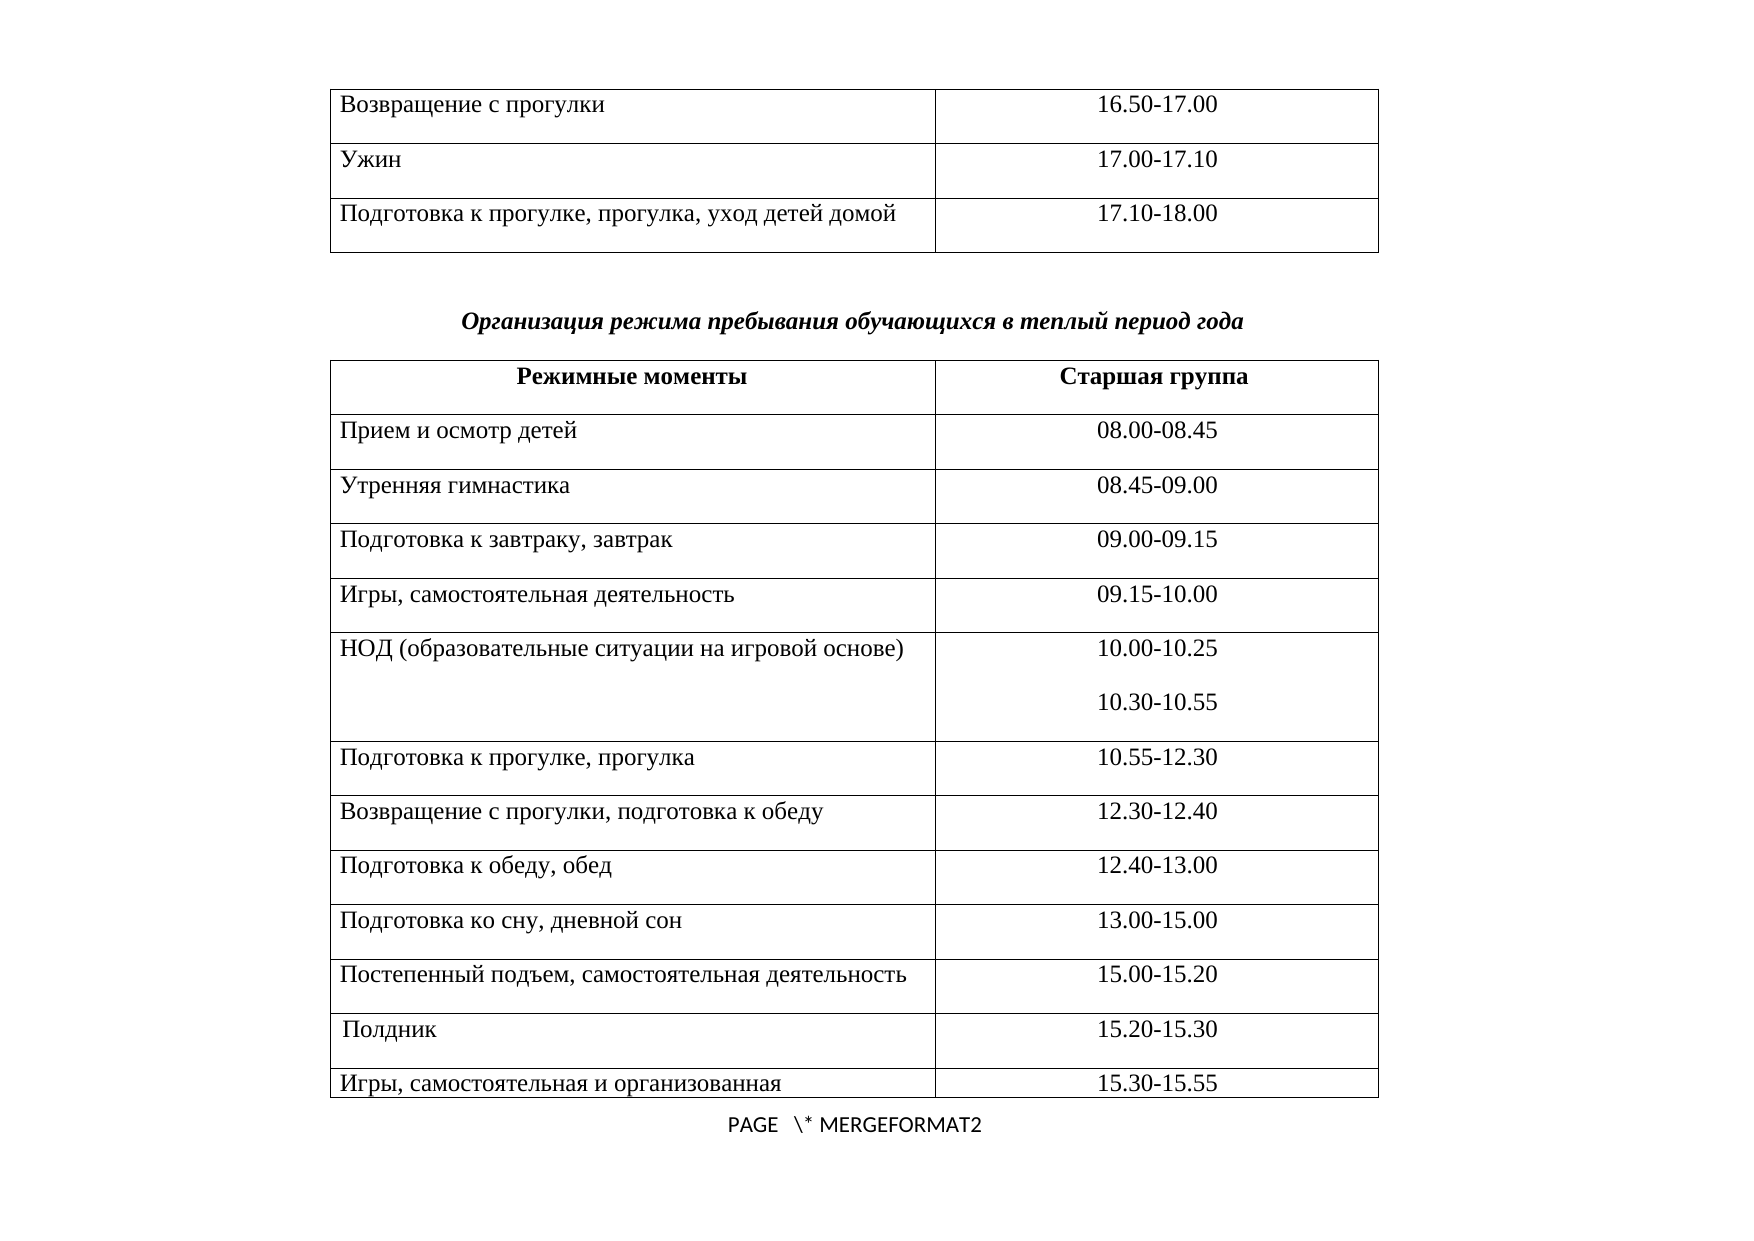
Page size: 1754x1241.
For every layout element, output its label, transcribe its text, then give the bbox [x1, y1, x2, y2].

table_cell Прием и осмотр детей [331, 415, 935, 469]
table_cell 08.00-08.45 [936, 415, 1378, 469]
table_cell 12.40-13.00 [936, 851, 1378, 904]
table_cell 10.55-12.30 [936, 742, 1378, 795]
table_header Режимные моменты [331, 361, 935, 414]
table_cell 17.00-17.10 [936, 144, 1378, 197]
table_cell 16.50-17.00 [936, 90, 1378, 143]
table_cell Подготовка к завтраку, завтрак [331, 524, 935, 578]
table_cell 15.30-15.55 [936, 1069, 1378, 1097]
table_cell 15.00-15.20 [936, 960, 1378, 1013]
table_cell 12.30-12.40 [936, 796, 1378, 849]
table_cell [331, 1069, 935, 1097]
table_cell 13.00-15.00 [936, 905, 1378, 958]
table_cell 10.00-10.25 10.30-10.55 [936, 633, 1378, 741]
table_cell Подготовка к прогулке, прогулка, уход детей домой [331, 199, 935, 252]
table_cell Подготовка к прогулке, прогулка [331, 742, 935, 795]
table_cell Утренняя гимнастика [331, 470, 935, 523]
table_cell Полдник [331, 1014, 935, 1067]
table_cell 09.15-10.00 [936, 579, 1378, 632]
table_cell Игры, самостоятельная деятельность [331, 579, 935, 632]
table_cell Постепенный подъем, самостоятельная деятельность [331, 960, 935, 1013]
text Организация режима пребывания обучающихся в теплый период года [69, 306, 1636, 335]
table_cell Подготовка к обеду, обед [331, 851, 935, 904]
table_cell 15.20-15.30 [936, 1014, 1378, 1067]
table_cell Подготовка ко сну, дневной сон [331, 905, 935, 958]
table_cell НОД (образовательные ситуации на игровой основе) [331, 633, 935, 741]
table_cell Возвращение с прогулки [331, 90, 935, 143]
table_header Старшая группа [936, 361, 1378, 414]
table_cell Возвращение с прогулки, подготовка к обеду [331, 796, 935, 849]
table_cell 17.10-18.00 [936, 199, 1378, 252]
table_cell 08.45-09.00 [936, 470, 1378, 523]
table_cell 09.00-09.15 [936, 524, 1378, 578]
table_cell Ужин [331, 144, 935, 197]
